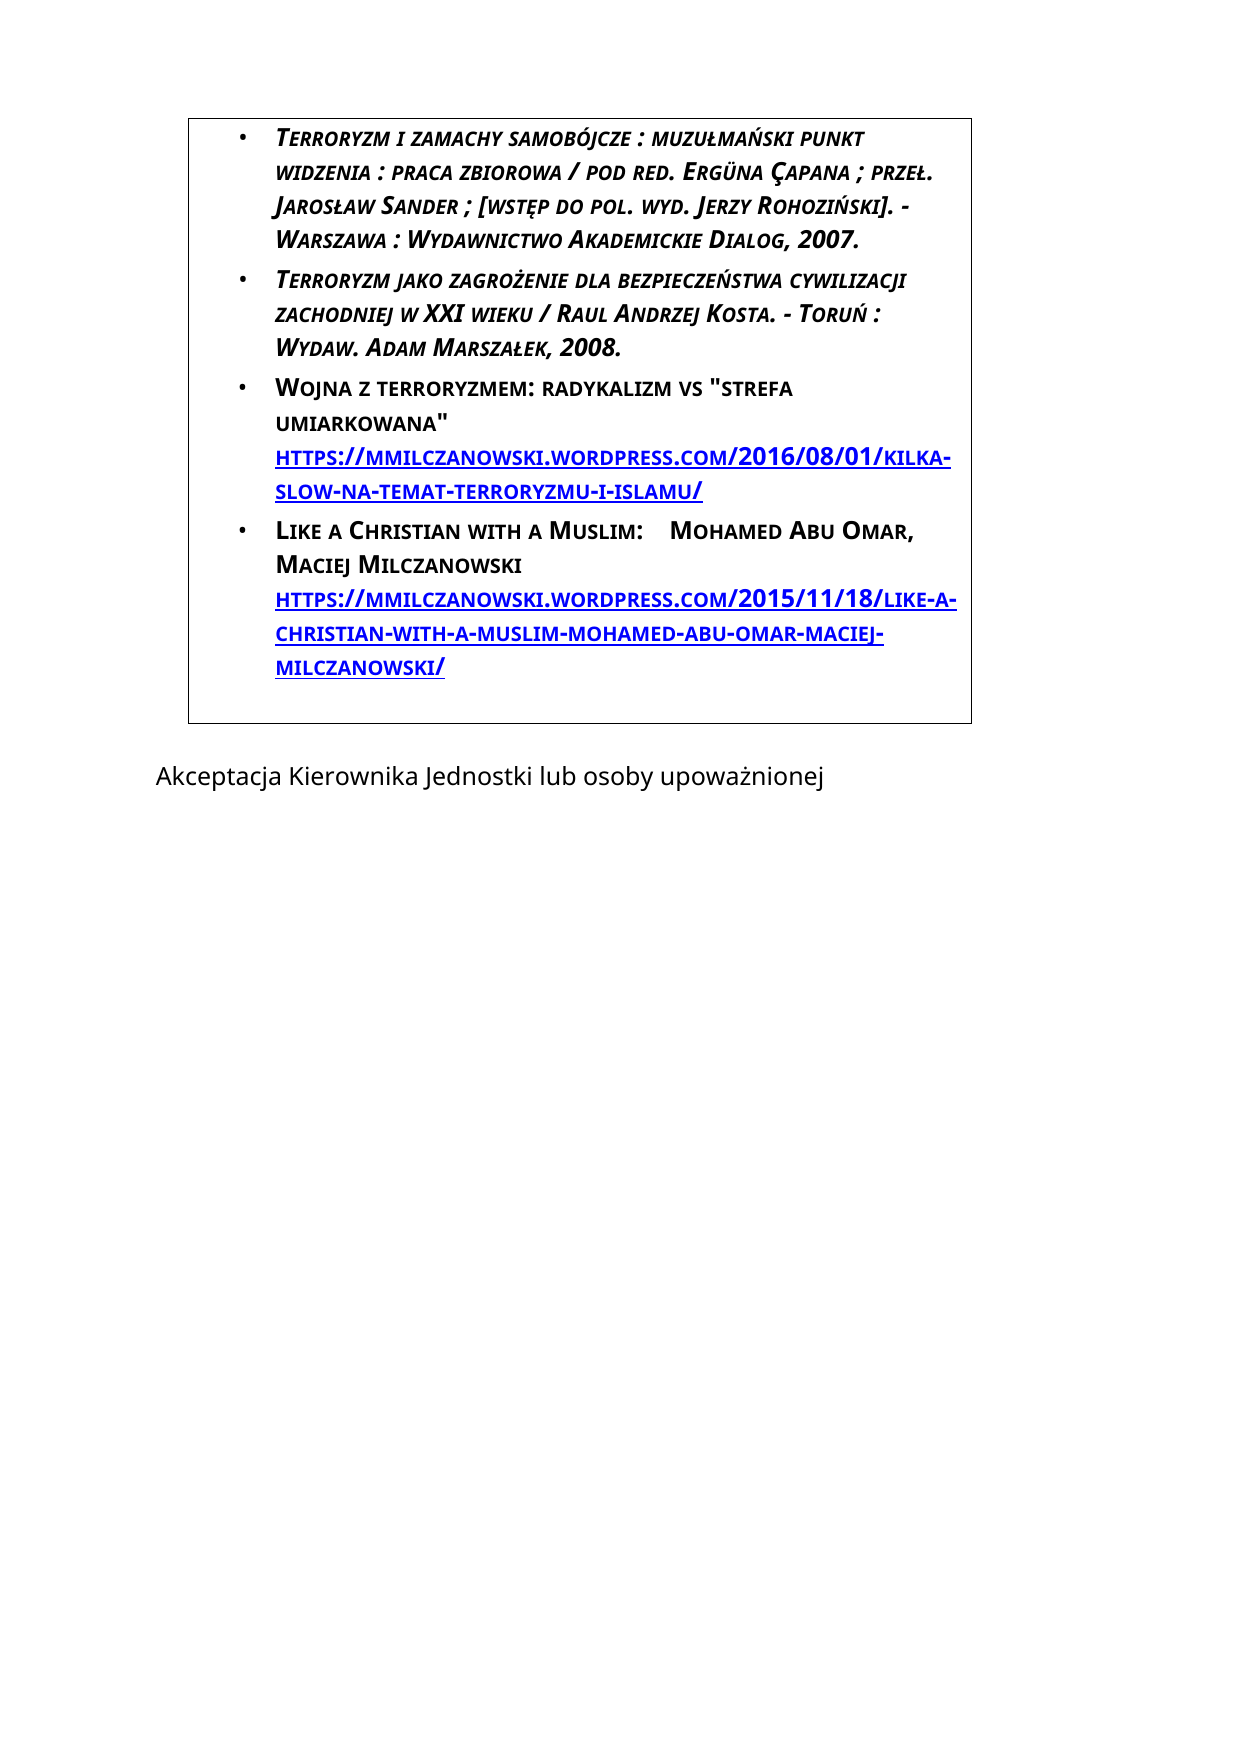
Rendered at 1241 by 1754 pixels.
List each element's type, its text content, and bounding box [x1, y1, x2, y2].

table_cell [189, 119, 971, 723]
text Akceptacja Kierownika Jednostki lub osoby upoważnionej [156, 758, 1122, 792]
